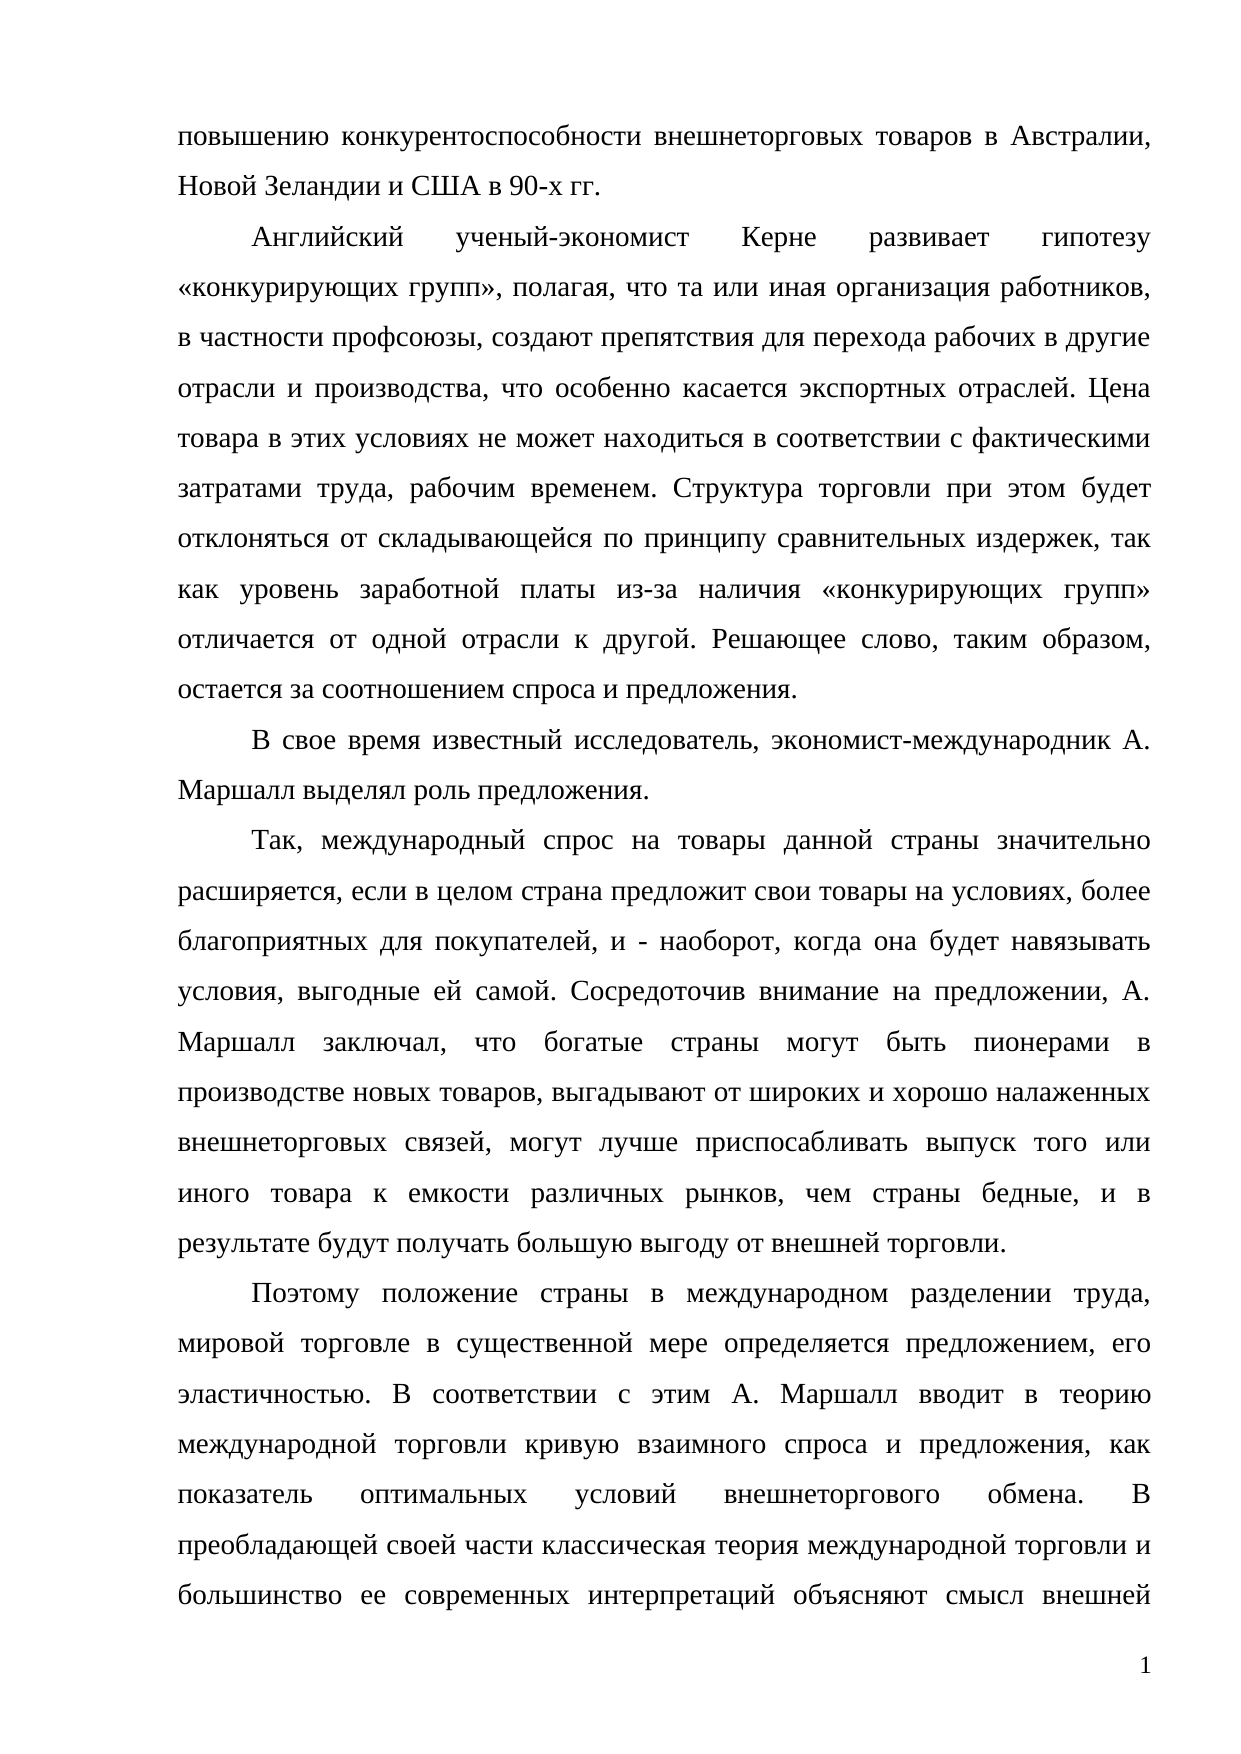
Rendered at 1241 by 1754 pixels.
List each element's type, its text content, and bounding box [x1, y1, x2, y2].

text В свое время известный исследователь, экономист-международник А. Маршалл выделял роль предложения. [177, 722, 1152, 806]
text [177, 118, 1152, 202]
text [177, 1275, 1152, 1611]
text Английский ученый-экономист Керне развивает гипотезу «конкурирующих групп», полагая, что та или иная организация работников, в частности профсоюзы, создают препятствия для перехода рабочих в другие отрасли и производства, что особенно касается экспортных отраслей. Цена товара в этих условиях не может находиться в соответствии с фактическими затратами труда, рабочим временем. Структура торговли при этом будет отклоняться от складывающейся по принципу сравнительных издержек, так как уровень заработной платы из-за наличия «конкурирующих групп» отличается от одной отрасли к другой. Решающее слово, таким образом, остается за соотношением спроса и предложения. [177, 219, 1152, 705]
text Так, международный спрос на товары данной страны значительно расширяется, если в целом страна предложит свои товары на условиях, более благоприятных для покупателей, и - наоборот, когда она будет навязывать условия, выгодные ей самой. Сосредоточив внимание на предложении, А. Маршалл заключал, что богатые страны могут быть пионерами в производстве новых товаров, выгадывают от широких и хорошо налаженных внешнеторговых связей, могут лучше приспосабливать выпуск того или иного товара к емкости различных рынков, чем страны бедные, и в результате будут получать большую выгоду от внешней торговли. [177, 822, 1152, 1258]
